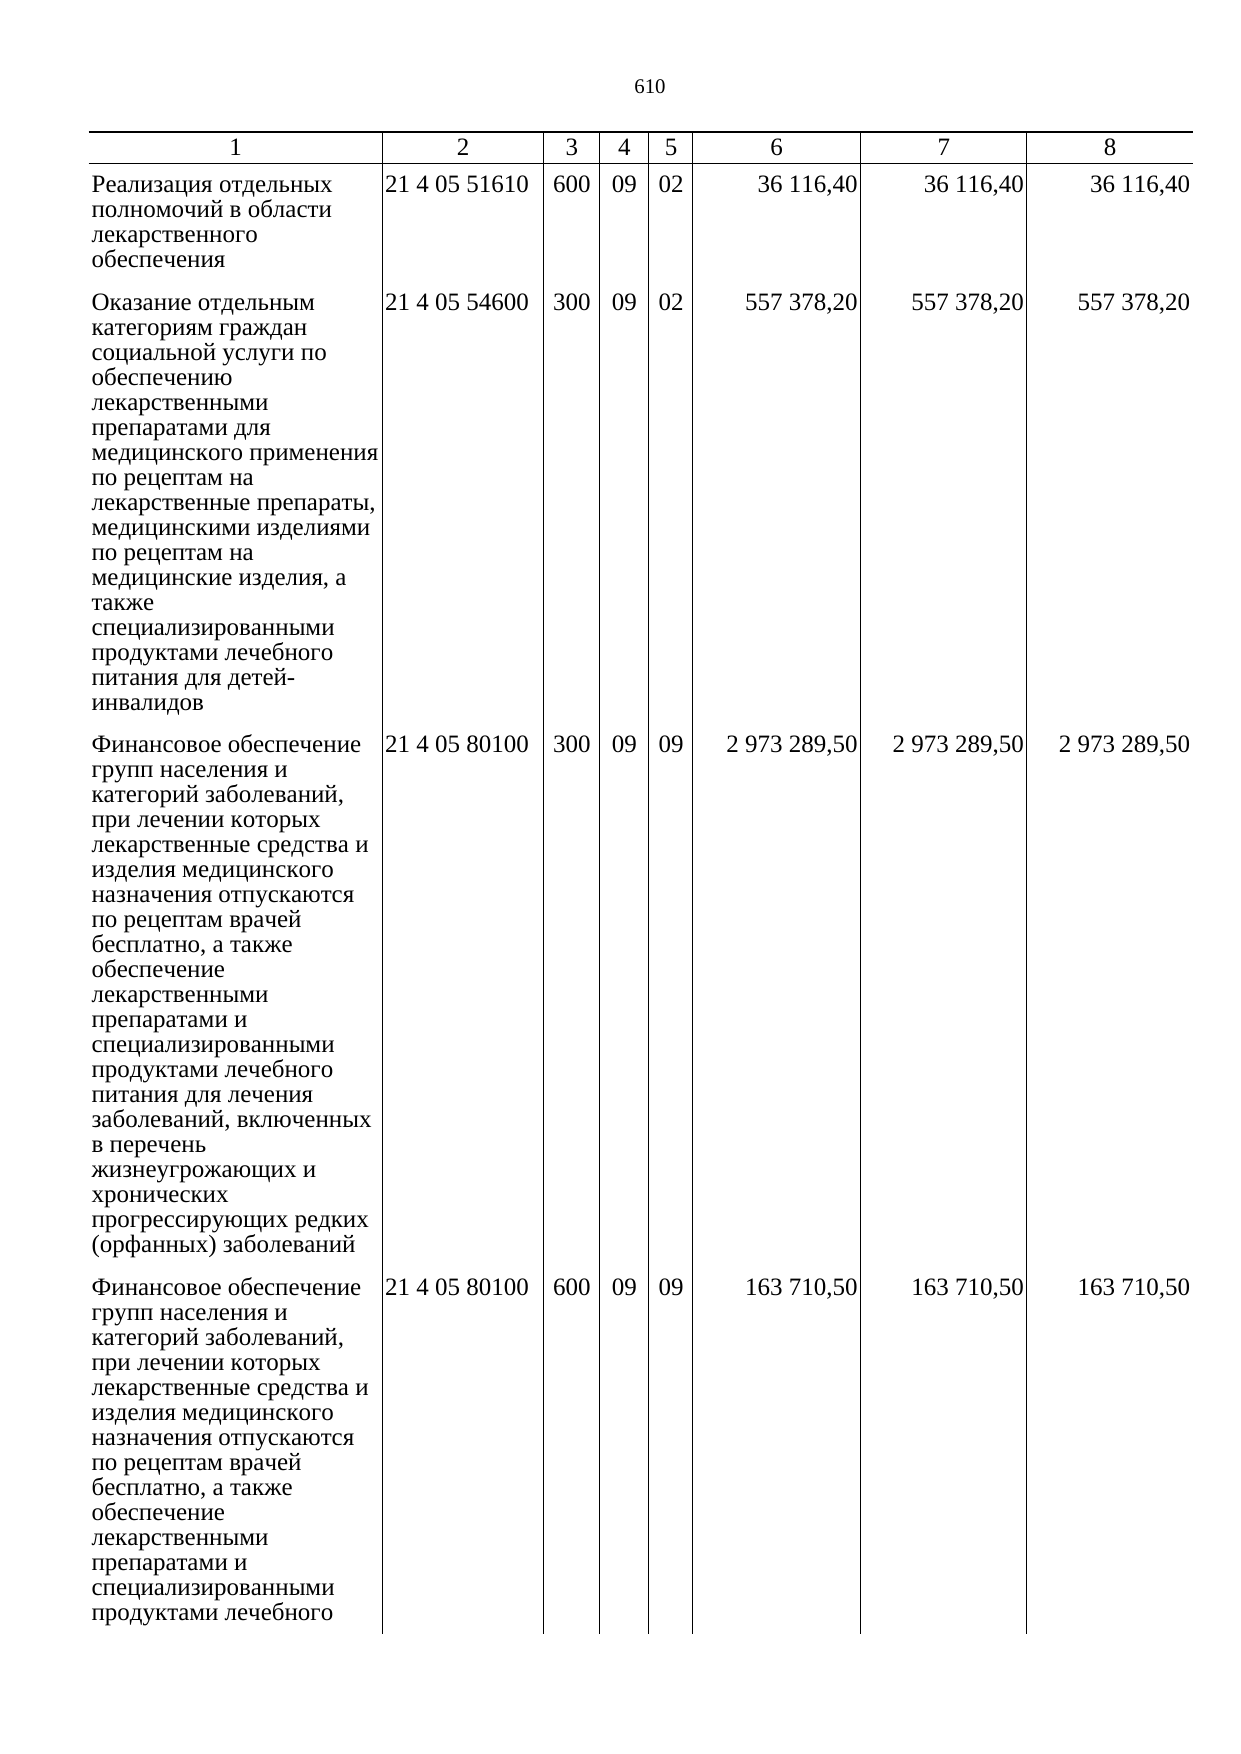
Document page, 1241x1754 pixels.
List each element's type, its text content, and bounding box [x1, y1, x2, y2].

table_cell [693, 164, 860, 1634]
table_header 8 [1027, 133, 1193, 163]
table_header 3 [544, 133, 599, 163]
table_header 7 [861, 133, 1026, 163]
table_header 1 [89, 133, 382, 163]
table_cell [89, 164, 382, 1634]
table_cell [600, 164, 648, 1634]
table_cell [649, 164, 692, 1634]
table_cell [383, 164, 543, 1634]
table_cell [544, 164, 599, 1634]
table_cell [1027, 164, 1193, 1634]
table_header 4 [600, 133, 648, 163]
table_header 2 [383, 133, 543, 163]
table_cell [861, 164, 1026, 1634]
table_header 6 [693, 133, 860, 163]
table_header 5 [649, 133, 692, 163]
